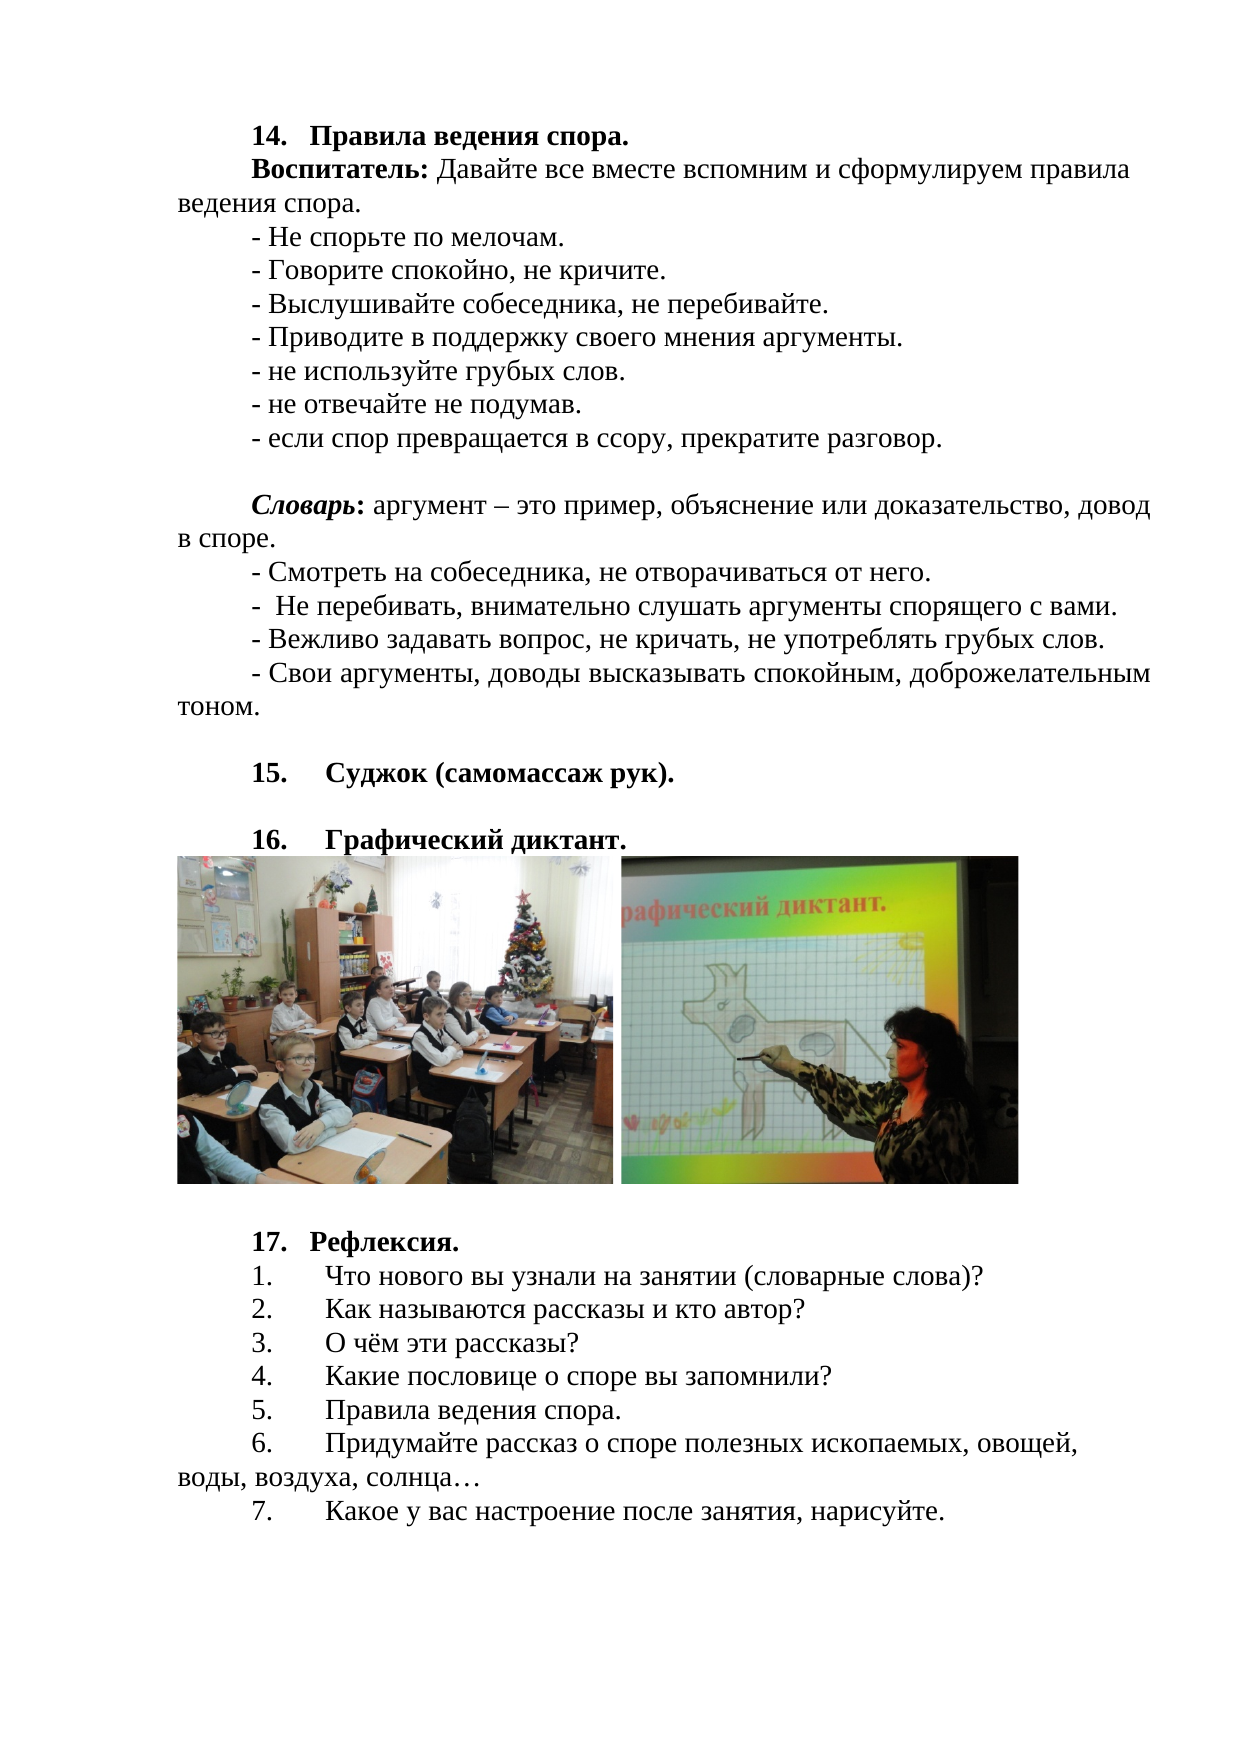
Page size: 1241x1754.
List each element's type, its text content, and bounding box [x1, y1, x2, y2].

list Суджок (самомассаж рук). [177, 755, 1152, 789]
list - Не спорьте по мелочам. [177, 219, 1152, 252]
list - если спор превращается в ссору, прекратите разговор. [177, 420, 1152, 453]
list Правила ведения спора. [177, 1392, 1152, 1426]
picture [621, 856, 1019, 1184]
list 14. Правила ведения спора. [177, 118, 1152, 152]
list - Приводите в поддержку своего мнения аргументы. [177, 319, 1152, 353]
text - Не перебивать, внимательно слушать аргументы спорящего с вами. [177, 588, 1152, 621]
list - не отвечайте не подумав. [177, 386, 1152, 420]
text - Свои аргументы, доводы высказывать спокойным, доброжелательным тоном. [177, 655, 1152, 722]
text 17. Рефлексия. [177, 1224, 1152, 1258]
text - Вежливо задавать вопрос, не кричать, не употреблять грубых слов. [177, 621, 1152, 655]
list О чём эти рассказы? [177, 1325, 1152, 1358]
list Как называются рассказы и кто автор? [177, 1291, 1152, 1325]
list Что нового вы узнали на занятии (словарные слова)? [177, 1258, 1152, 1291]
picture [177, 856, 614, 1184]
list Придумайте рассказ о споре полезных ископаемых, овощей, воды, воздуха, солнца… [177, 1426, 1152, 1493]
list Словарь: аргумент – это пример, объяснение или доказательство, довод в споре. [177, 487, 1152, 554]
list Воспитатель: Давайте все вместе вспомним и сформулируем правила ведения спора. [177, 152, 1152, 219]
list - Смотреть на собеседника, не отворачиваться от него. [177, 554, 1152, 588]
list Какие пословице о споре вы запомнили? [177, 1358, 1152, 1392]
list - Говорите спокойно, не кричите. [177, 252, 1152, 286]
list Какое у вас настроение после занятия, нарисуйте. [177, 1493, 1152, 1526]
list - не используйте грубых слов. [177, 353, 1152, 386]
list - Выслушивайте собеседника, не перебивайте. [177, 286, 1152, 319]
